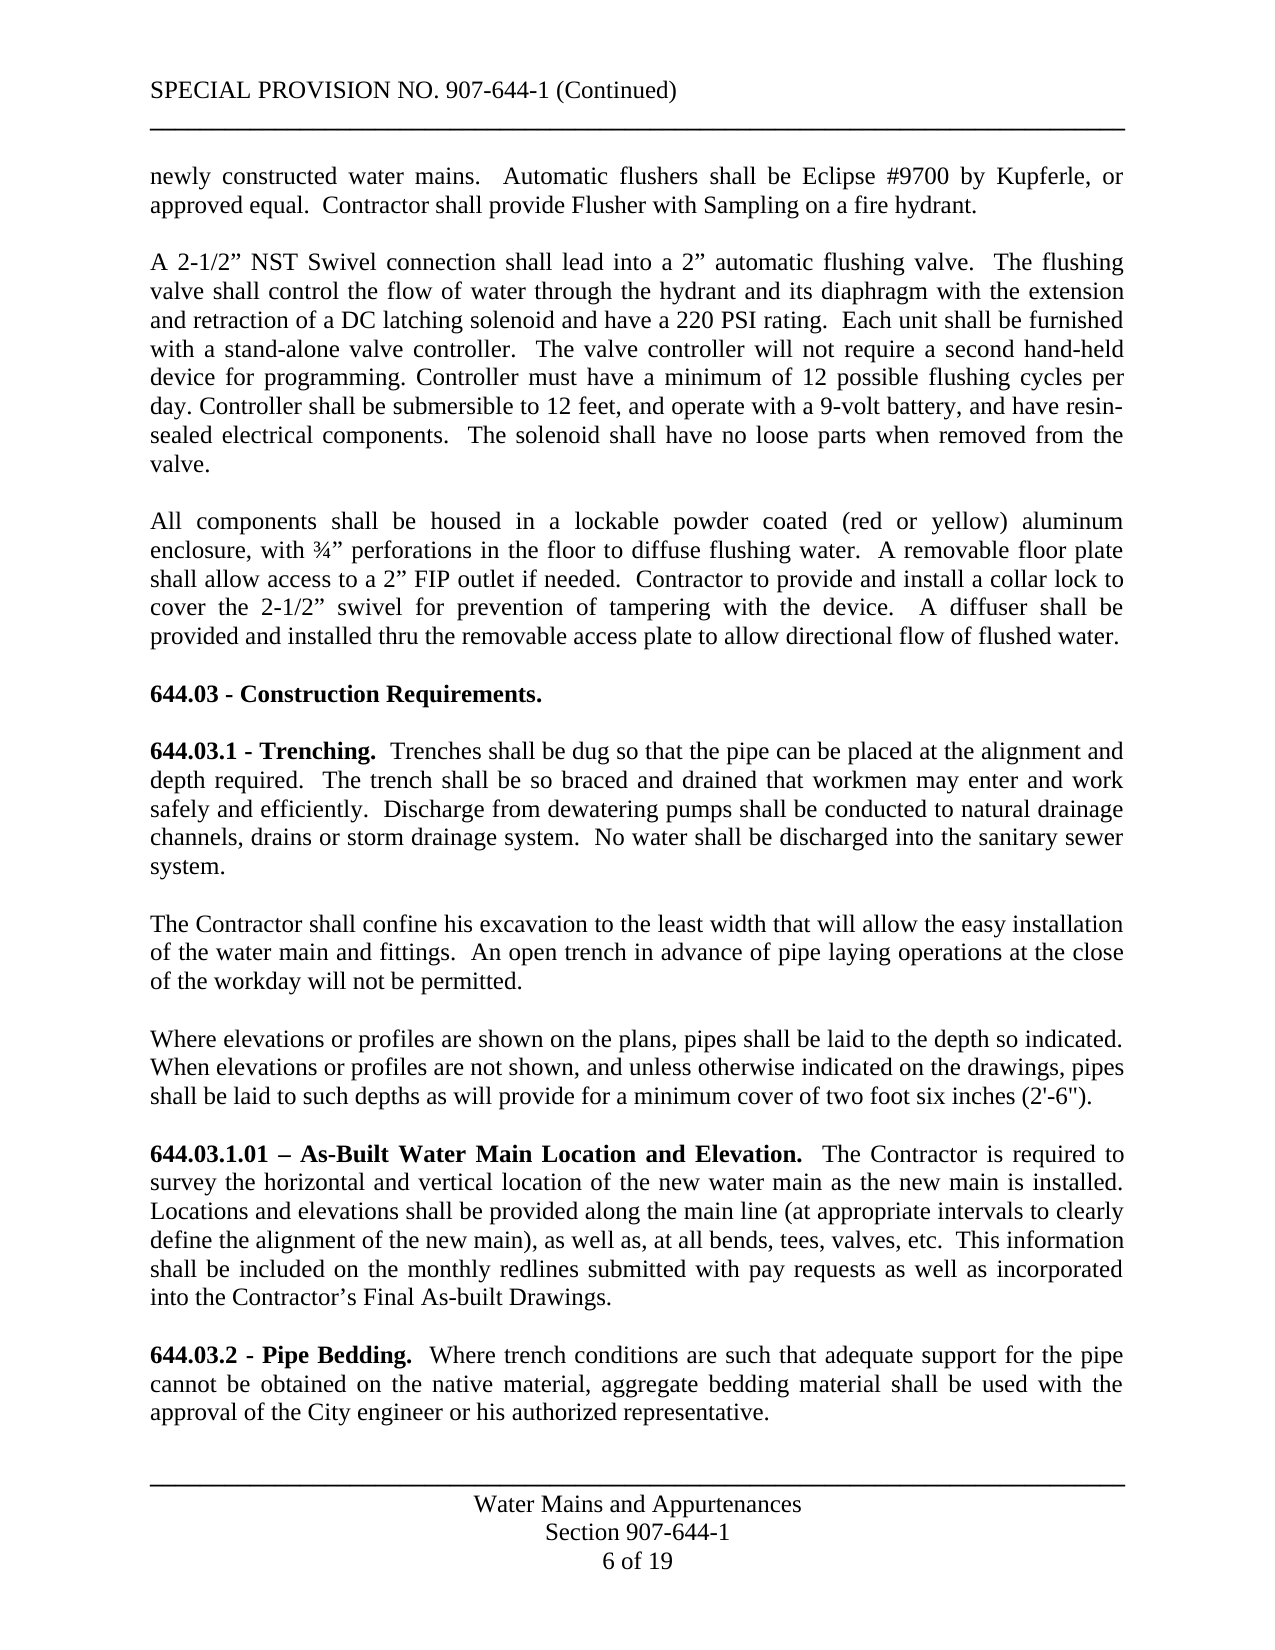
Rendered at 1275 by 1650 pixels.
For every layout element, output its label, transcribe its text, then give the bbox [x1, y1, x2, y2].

text 644.03 - Construction Requirements. [150, 679, 1125, 707]
text Where elevations or profiles are shown on the plans, pipes shall be laid to the depth so indicated. When elevations or profiles are not shown, and unless otherwise indicated on the drawings, pipes shall be laid to such depths as will provide for a minimum cover of two foot six inches (2'-6"). [150, 1024, 1125, 1110]
text 644.03.1 - Trenching. Trenches shall be dug so that the pipe can be placed at the alignment and depth required. The trench shall be so braced and drained that workmen may enter and work safely and efficiently. Discharge from dewatering pumps shall be conducted to natural drainage channels, drains or storm drainage system. No water shall be discharged into the sanitary sewer system. [150, 736, 1125, 880]
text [150, 161, 1125, 219]
text 644.03.2 - Pipe Bedding. Where trench conditions are such that adequate support for the pipe cannot be obtained on the native material, aggregate bedding material shall be used with the approval of the City engineer or his authorized representative. [150, 1340, 1125, 1426]
text 644.03.1.01 – As-Built Water Main Location and Elevation. The Contractor is required to survey the horizontal and vertical location of the new water main as the new main is installed. Locations and elevations shall be provided along the main line (at appropriate intervals to clearly define the alignment of the new main), as well as, at all bends, tees, valves, etc. This information shall be included on the monthly redlines submitted with pay requests as well as incorporated into the Contractor’s Final As-built Drawings. [150, 1139, 1125, 1311]
text All components shall be housed in a lockable powder coated (red or yellow) aluminum enclosure, with ¾” perforations in the floor to diffuse flushing water. A removable floor plate shall allow access to a 2” FIP outlet if needed. Contractor to provide and install a collar lock to cover the 2-1/2” swivel for prevention of tampering with the device. A diffuser shall be provided and installed thru the removable access plate to allow directional flow of flushed water. [150, 506, 1125, 650]
text The Contractor shall confine his excavation to the least width that will allow the easy installation of the water main and fittings. An open trench in advance of pipe laying operations at the close of the workday will not be permitted. [150, 909, 1125, 995]
text A 2-1/2” NST Swivel connection shall lead into a 2” automatic flushing valve. The flushing valve shall control the flow of water through the hydrant and its diaphragm with the extension and retraction of a DC latching solenoid and have a 220 PSI rating. Each unit shall be furnished with a stand-alone valve controller. The valve controller will not require a second hand-held device for programming. Controller must have a minimum of 12 possible flushing cycles per day. Controller shall be submersible to 12 feet, and operate with a 9-volt battery, and have resin-sealed electrical components. The solenoid shall have no loose parts when removed from the valve. [150, 247, 1125, 477]
